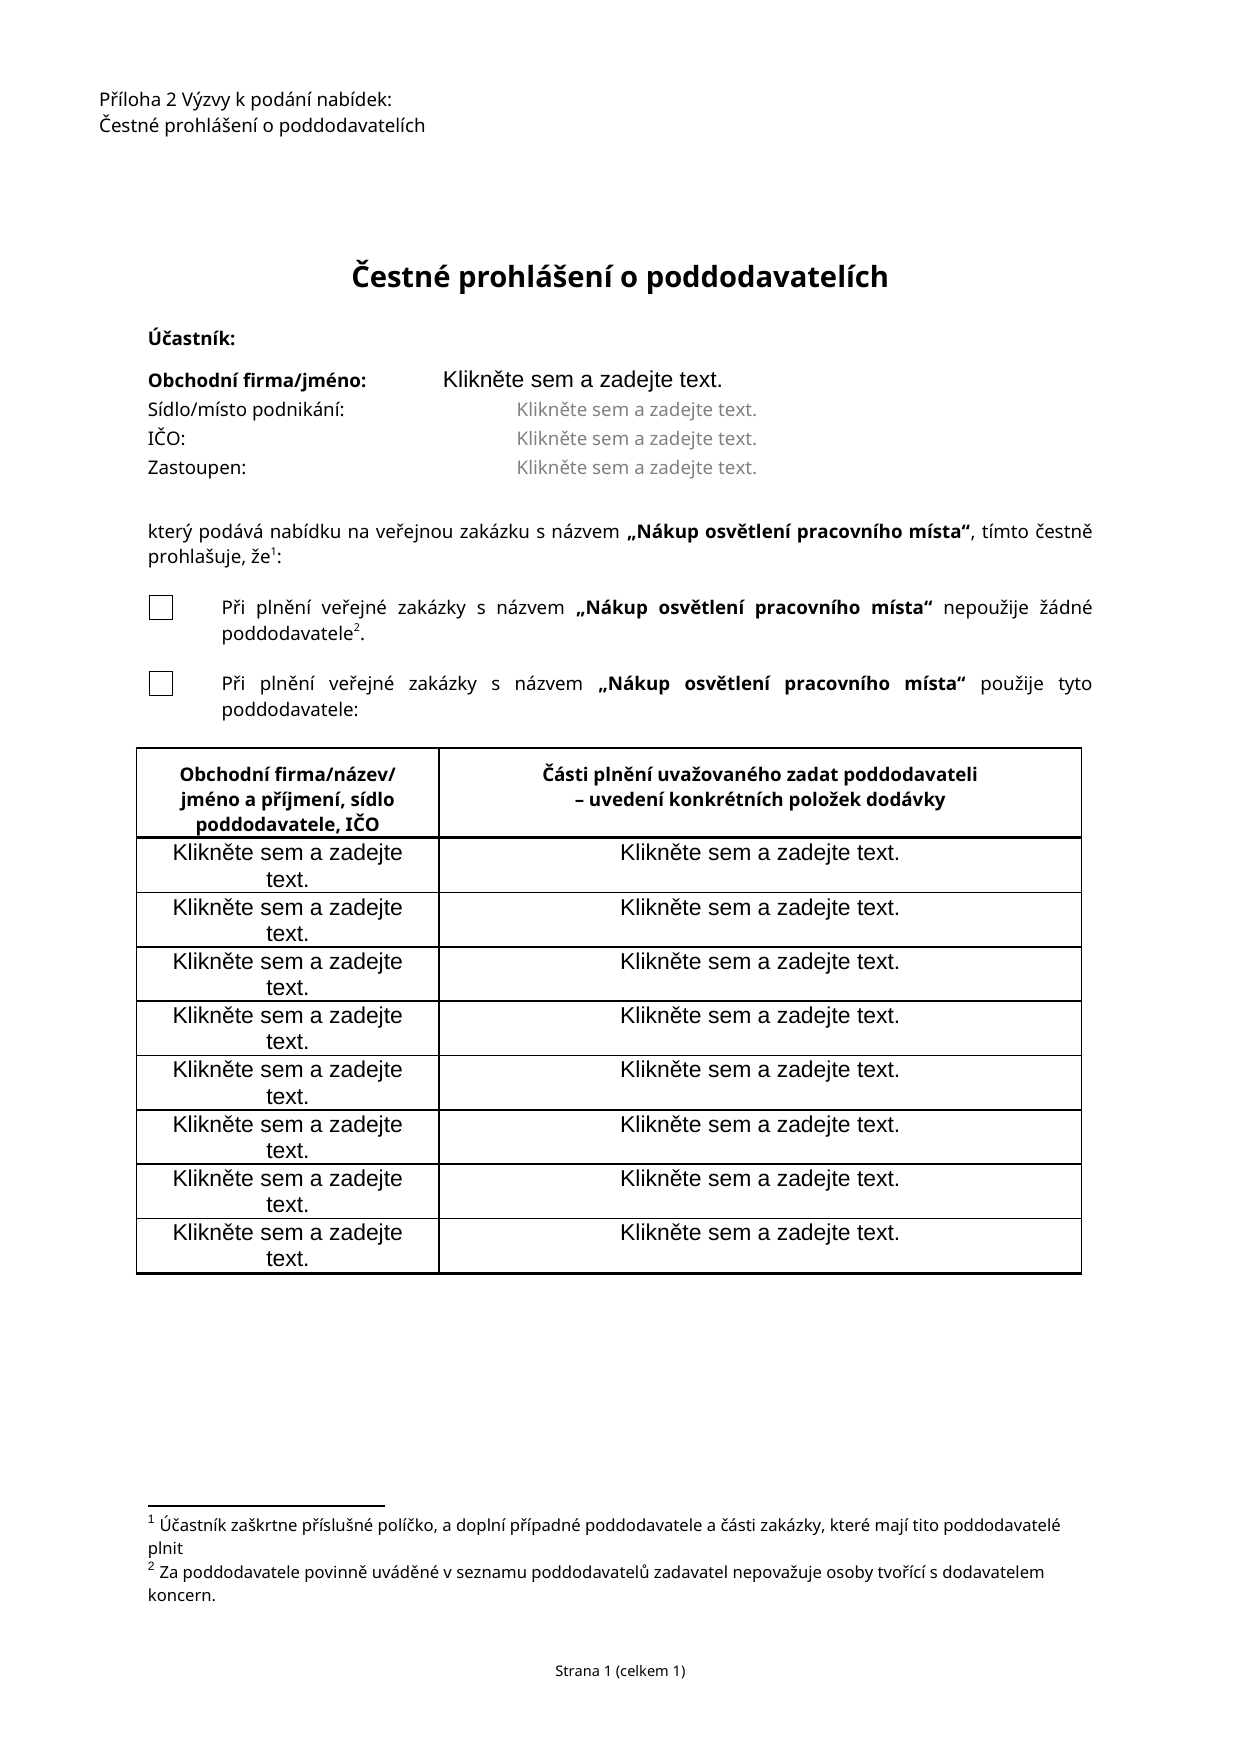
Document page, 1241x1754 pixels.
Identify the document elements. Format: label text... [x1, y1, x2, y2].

text Při plnění veřejné zakázky s názvem „Nákup osvětlení pracovního místa“ použije tyto poddodavatele: [148, 670, 1093, 721]
text Účastník: [148, 321, 1093, 352]
text Obchodní firma/jméno: [148, 364, 1093, 393]
text který podává nabídku na veřejnou zakázku s názvem „Nákup osvětlení pracovního místa“, tímto čestně prohlašuje, že: [148, 518, 1093, 569]
table_header Obchodní firma/název/ jméno a příjmení, sídlo poddodavatele, IČO [137, 749, 438, 836]
text Při plnění veřejné zakázky s názvem „Nákup osvětlení pracovního místa“ nepoužije žádné poddodavatele. [148, 594, 1093, 645]
text Zastoupen: [148, 451, 1093, 480]
title Čestné prohlášení o poddodavatelích [148, 256, 1093, 296]
text Sídlo/místo podnikání: [148, 393, 1093, 422]
text IČO: [148, 422, 1093, 451]
table_header Části plnění uvažovaného zadat poddodavateli – uvedení konkrétních položek dodávky [440, 749, 1081, 836]
